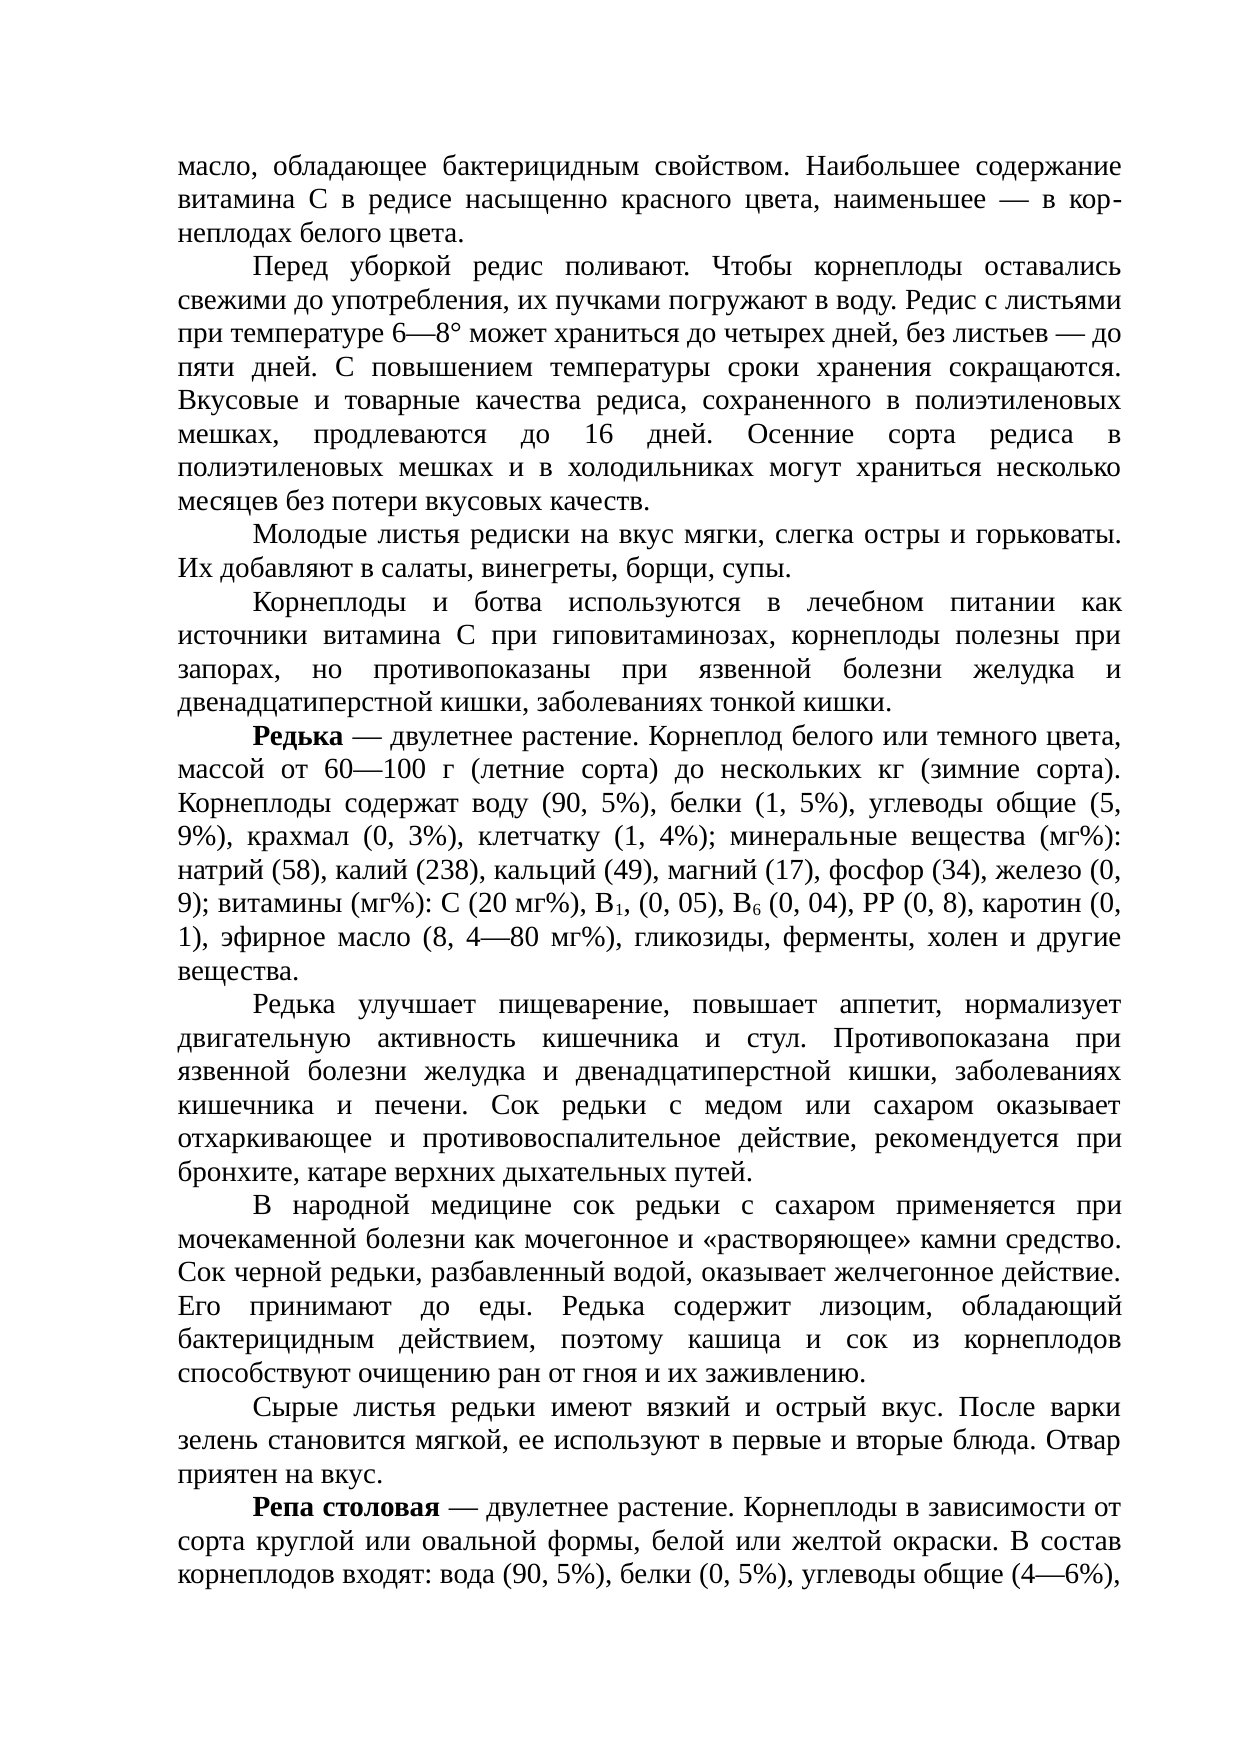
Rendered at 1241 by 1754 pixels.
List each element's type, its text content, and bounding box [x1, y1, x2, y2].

text Сырые листья редьки имеют вязкий и острый вкус. После варки зелень становится мягкой, ее используют в первые и вторые блюда. Отвар приятен на вкус. [177, 1389, 1122, 1489]
text Молодые листья редиски на вкус мягки, слегка остры и горьковаты. Их добавляют в салаты, винегреты, борщи, супы. [177, 517, 1122, 584]
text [177, 1489, 1122, 1590]
text В народной медицине сок редьки с сахаром применяется при мочекаменной болезни как мочегонное и «растворяющее» камни средство. Сок черной редьки, разбавленный водой, оказывает желчегонное действие. Его принимают до еды. Редька содержит лизоцим, обладающий бактерицидным действием, поэтому кашица и сок из корнеплодов способствуют очищению ран от гноя и их заживлению. [177, 1187, 1122, 1389]
text Редька улучшает пищеварение, повышает аппетит, нормализует двигательную активность кишечника и стул. Противопоказана при язвенной болезни желудка и двенадцатиперстной кишки, заболеваниях кишечника и печени. Сок редьки с медом или сахаром оказывает отхаркивающее и противовоспалительное действие, рекомендуется при бронхите, катаре верхних дыхательных путей. [177, 986, 1122, 1187]
text Редька — двулетнее растение. Корнеплод белого или темного цвета, массой от 60—100 г (летние сорта) до нескольких кг (зимние сорта). Корнеплоды содержат воду (90, 5%), белки (1, 5%), углеводы общие (5, 9%), крахмал (0, 3%), клетчатку (1, 4%); минеральные вещества (мг%): натрий (58), калий (238), кальций (49), магний (17), фосфор (34), железо (0, 9); витамины (мг%): С (20 мг%), В1, (0, 05), В6 (0, 04), РР (0, 8), каротин (0, 1), эфирное масло (8, 4—80 мг%), гликозиды, ферменты, холен и другие вещества. [177, 718, 1122, 986]
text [177, 148, 1122, 248]
text Перед уборкой редис поливают. Чтобы корнеплоды оставались свежими до употребления, их пучками погружают в воду. Редис с листьями при температуре 6—8° может храниться до четырех дней, без листьев — до пяти дней. С повышением температуры сроки хранения сокращаются. Вкусовые и товарные качества редиса, сохраненного в полиэтиленовых мешках, продлеваются до 16 дней. Осенние сорта редиса в полиэтиленовых мешках и в холодильниках могут храниться несколько месяцев без потери вкусовых качеств. [177, 248, 1122, 517]
text Корнеплоды и ботва используются в лечебном питании как источники витамина С при гиповитаминозах, корнеплоды полезны при запорах, но противопоказаны при язвенной болезни желудка и двенадцатиперстной кишки, заболеваниях тонкой кишки. [177, 584, 1122, 718]
